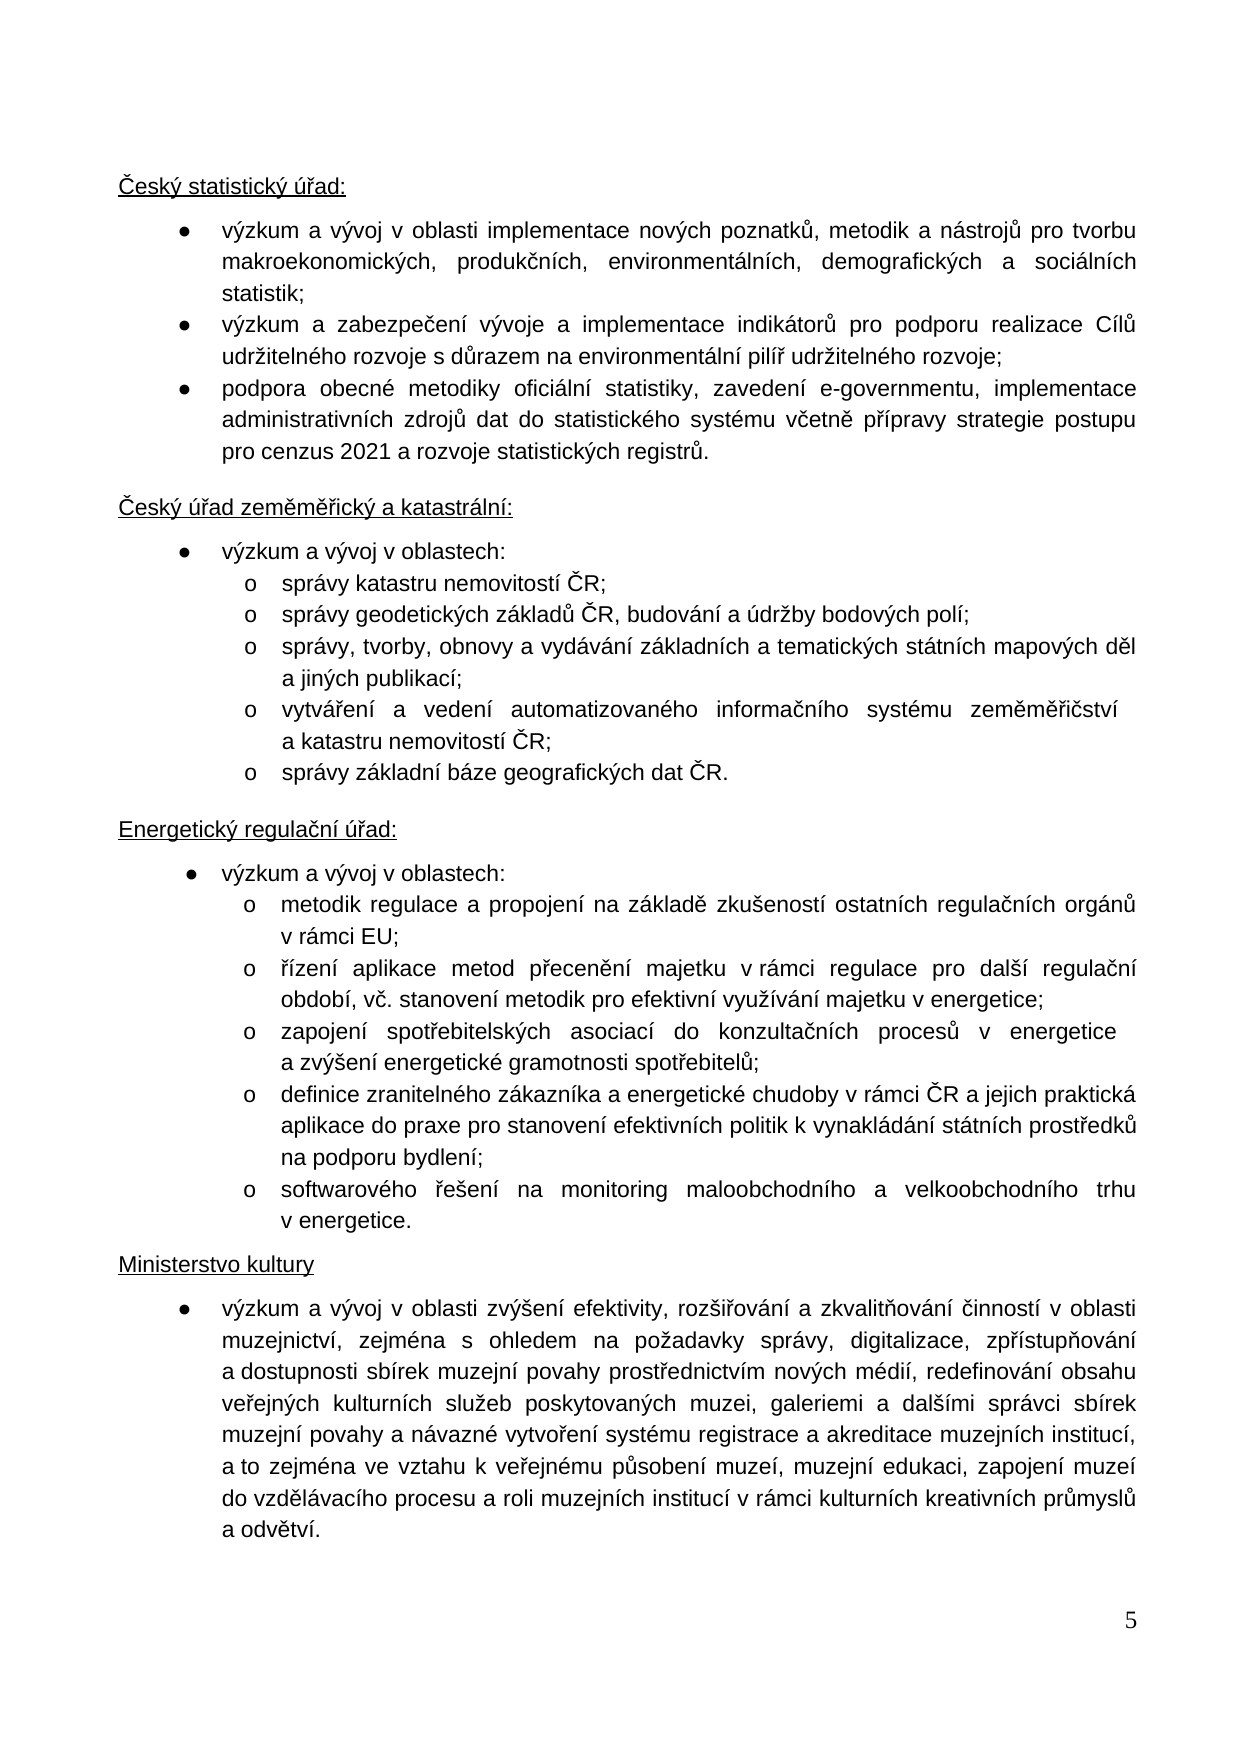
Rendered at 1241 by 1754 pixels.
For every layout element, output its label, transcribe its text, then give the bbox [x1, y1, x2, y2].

list výzkum a zabezpečení vývoje a implementace indikátorů pro podporu realizace Cílů udržitelného rozvoje s důrazem na environmentální pilíř udržitelného rozvoje; [177, 311, 1137, 369]
list podpora obecné metodiky oficiální statistiky, zavedení e-governmentu, implementace administrativních zdrojů dat do statistického systému včetně přípravy strategie postupu pro cenzus 2021 a rozvoje statistických registrů. [177, 374, 1137, 464]
text Český statistický úřad: [118, 173, 1137, 199]
list zapojení spotřebitelských asociací do konzultačních procesů v energetice a zvýšení energetické gramotnosti spotřebitelů; [243, 1018, 1137, 1076]
list výzkum a vývoj v oblastech: [177, 538, 1137, 565]
list správy základní báze geografických dat ČR. [244, 759, 1137, 786]
text Ministerstvo kultury [118, 1251, 1137, 1277]
list výzkum a vývoj v oblastech: [184, 860, 1137, 886]
list výzkum a vývoj v oblasti implementace nových poznatků, metodik a nástrojů pro tvorbu makroekonomických, produkčních, environmentálních, demografických a sociálních statistik; [177, 217, 1137, 306]
text Energetický regulační úřad: [118, 816, 1137, 842]
list řízení aplikace metod přecenění majetku v rámci regulace pro další regulační období, vč. stanovení metodik pro efektivní využívání majetku v energetice; [243, 954, 1137, 1012]
text Český úřad zeměměřický a katastrální: [118, 494, 1137, 521]
list výzkum a vývoj v oblasti zvýšení efektivity, rozšiřování a zkvalitňování činností v oblasti muzejnictví, zejména s ohledem na požadavky správy, digitalizace, zpřístupňování a dostupnosti sbírek muzejní povahy prostřednictvím nových médií, redefinování obsahu veřejných kulturních služeb poskytovaných muzei, galeriemi a dalšími správci sbírek muzejní povahy a návazné vytvoření systému registrace a akreditace muzejních institucí, a to zejména ve vztahu k veřejnému působení muzeí, muzejní edukaci, zapojení muzeí do vzdělávacího procesu a roli muzejních institucí v rámci kulturních kreativních průmyslů a odvětví. [177, 1295, 1137, 1542]
list správy, tvorby, obnovy a vydávání základních a tematických státních mapových děl a jiných publikací; [244, 633, 1137, 691]
list metodik regulace a propojení na základě zkušeností ostatních regulačních orgánů v rámci EU; [243, 891, 1137, 949]
list správy katastru nemovitostí ČR; [244, 570, 1137, 596]
list definice zranitelného zákazníka a energetické chudoby v rámci ČR a jejich praktická aplikace do praxe pro stanovení efektivních politik k vynakládání státních prostředků na podporu bydlení; [243, 1081, 1137, 1170]
list správy geodetických základů ČR, budování a údržby bodových polí; [244, 601, 1137, 628]
list vytváření a vedení automatizovaného informačního systému zeměměřičství a katastru nemovitostí ČR; [244, 696, 1137, 754]
list softwarového řešení na monitoring maloobchodního a velkoobchodního trhu v energetice. [243, 1176, 1137, 1233]
